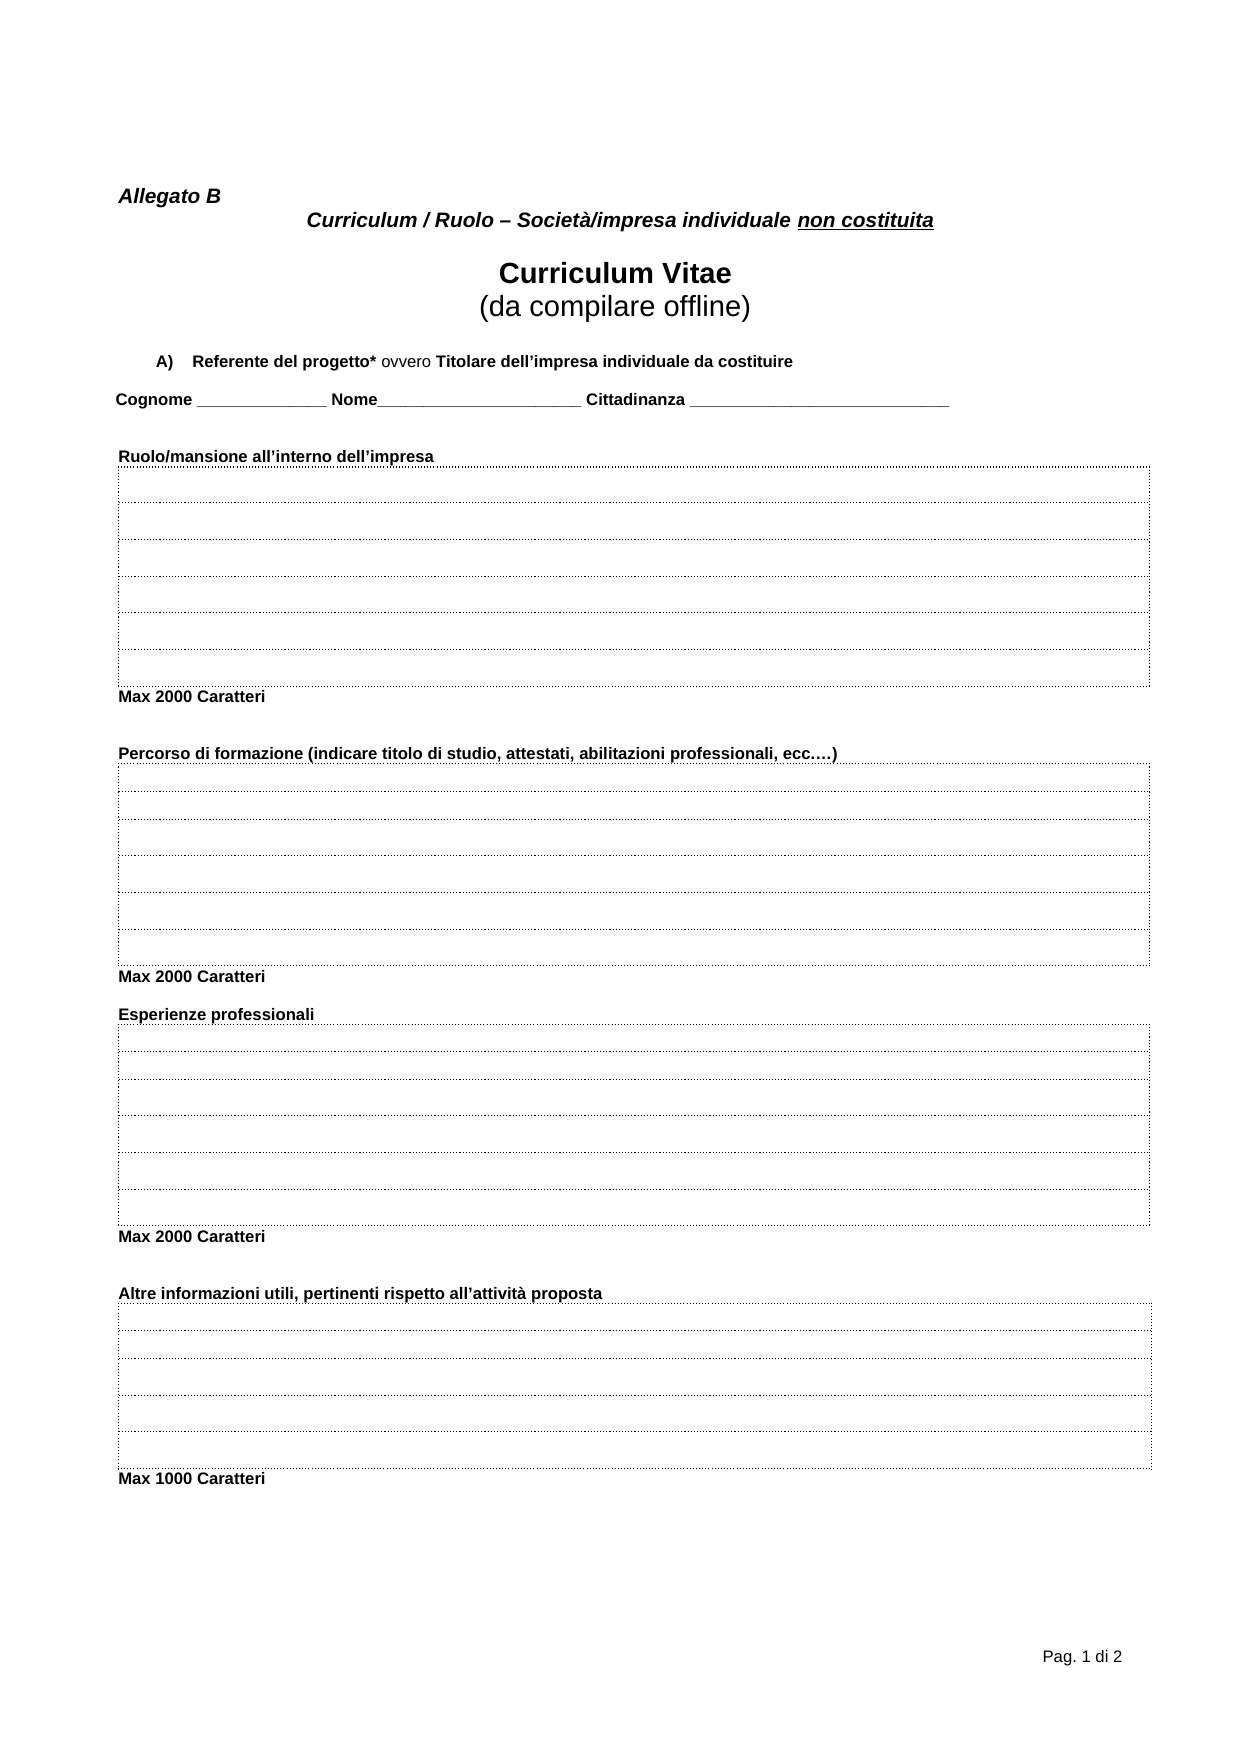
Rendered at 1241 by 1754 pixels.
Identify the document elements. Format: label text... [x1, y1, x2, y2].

table_header [118, 1024, 1149, 1051]
table_cell [118, 892, 1149, 929]
table_cell [118, 1189, 1149, 1225]
table_cell [118, 1051, 1149, 1079]
table_cell [118, 1358, 1151, 1394]
list Referente del progetto* ovvero Titolare dell’impresa individuale da costituire [156, 351, 1122, 371]
table_cell [118, 502, 1149, 539]
text Allegato B [118, 184, 1122, 208]
text Max 1000 Caratteri [118, 1469, 1122, 1488]
table_cell [118, 855, 1149, 892]
text Max 2000 Caratteri [118, 1226, 1122, 1246]
table_cell [118, 539, 1149, 576]
table_cell [118, 791, 1149, 819]
table_cell [118, 819, 1149, 855]
text Percorso di formazione (indicare titolo di studio, attestati, abilitazioni professionali, ecc.…) [118, 744, 1122, 763]
table_cell [118, 576, 1149, 612]
text Curriculum Vitae [118, 256, 1112, 289]
table_cell [118, 1115, 1149, 1152]
table_cell [118, 649, 1149, 686]
table_cell [118, 612, 1149, 649]
table_cell [118, 1395, 1151, 1431]
text (da compilare offline) [118, 289, 1112, 323]
table_header [118, 466, 1149, 502]
table_cell [118, 1152, 1149, 1189]
text Max 2000 Caratteri [118, 687, 1122, 706]
table_header [118, 763, 1149, 791]
text Esperienze professionali [118, 1005, 1122, 1024]
text Curriculum / Ruolo – Società/impresa individuale non costituita [118, 208, 1122, 232]
table_header [118, 1303, 1151, 1330]
text Ruolo/mansione all’interno dell’impresa [118, 447, 1122, 466]
table_cell [118, 1079, 1149, 1115]
table_cell [118, 1330, 1151, 1358]
text Altre informazioni utili, pertinenti rispetto all’attività proposta [118, 1284, 1122, 1303]
text Cognome ______________ Nome______________________ Cittadinanza ____________________________ [74, 390, 1122, 409]
text Max 2000 Caratteri [118, 966, 1122, 986]
table_cell [118, 929, 1149, 965]
table_cell [118, 1431, 1151, 1468]
